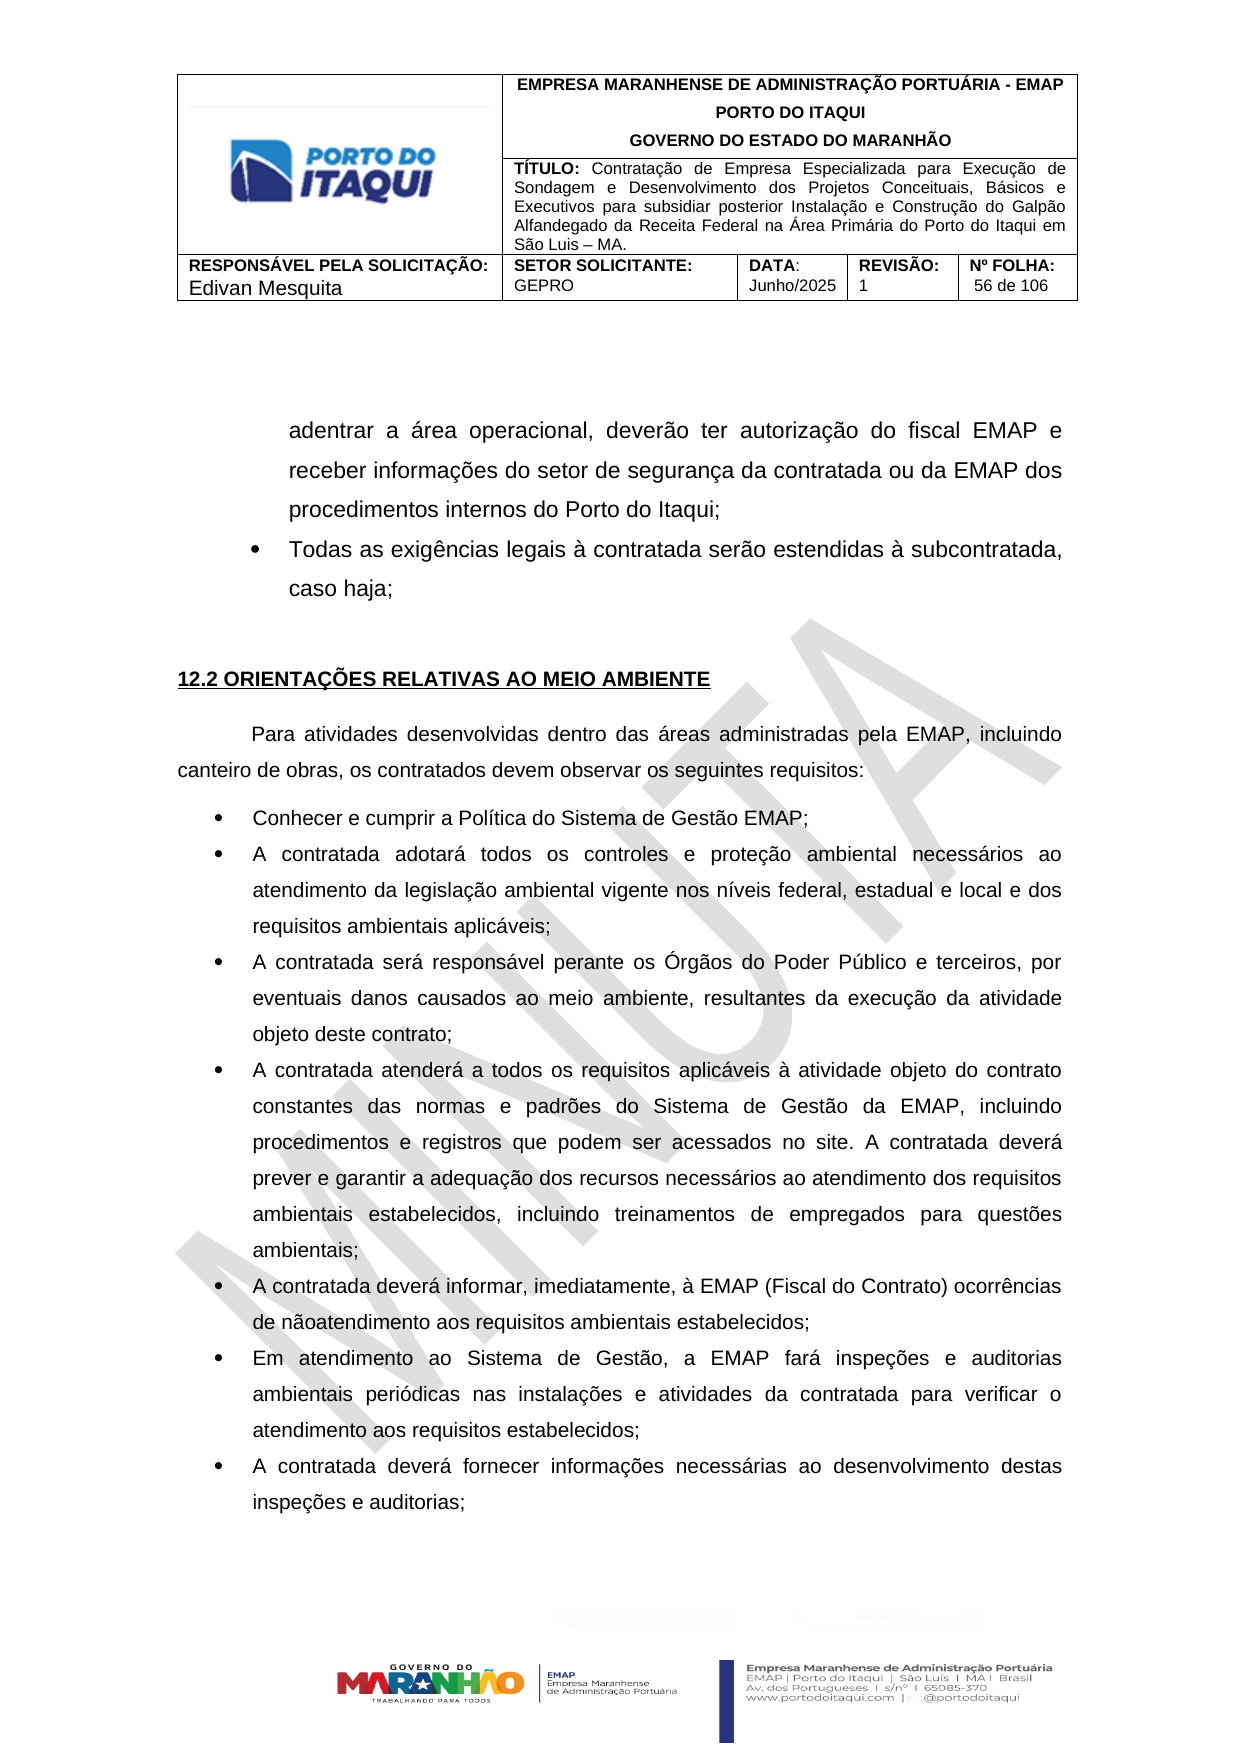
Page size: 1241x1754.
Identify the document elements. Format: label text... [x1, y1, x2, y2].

picture [240, 1612, 1160, 1743]
list A contratada adotará todos os controles e proteção ambiental necessários ao atendimento da legislação ambiental vigente nos níveis federal, estadual e local e dos requisitos ambientais aplicáveis; [215, 842, 1063, 938]
list Todas as exigências legais à contratada serão estendidas à subcontratada, caso haja; [251, 536, 1063, 602]
list A contratada será responsável perante os Órgãos do Poder Público e terceiros, por eventuais danos causados ao meio ambiente, resultantes da execução da atividade objeto deste contrato; [215, 950, 1063, 1046]
text Para atividades desenvolvidas dentro das áreas administradas pela EMAP, incluindo canteiro de obras, os contratados devem observar os seguintes requisitos: [177, 722, 1063, 782]
picture [188, 101, 490, 236]
list A contratada atenderá a todos os requisitos aplicáveis à atividade objeto do contrato constantes das normas e padrões do Sistema de Gestão da EMAP, incluindo procedimentos e registros que podem ser acessados no site. A contratada deverá prever e garantir a adequação dos recursos necessários ao atendimento dos requisitos ambientais estabelecidos, incluindo treinamentos de empregados para questões ambientais; [215, 1058, 1063, 1262]
list A contratada deverá informar, imediatamente, à EMAP (Fiscal do Contrato) ocorrências de nãoatendimento aos requisitos ambientais estabelecidos; [215, 1274, 1063, 1334]
list Conhecer e cumprir a Política do Sistema de Gestão EMAP; [215, 806, 1063, 830]
list A contratada deverá fornecer informações necessárias ao desenvolvimento destas inspeções e auditorias; [215, 1454, 1063, 1514]
list Em atendimento ao Sistema de Gestão, a EMAP fará inspeções e auditorias ambientais periódicas nas instalações e atividades da contratada para verificar o atendimento aos requisitos estabelecidos; [215, 1346, 1063, 1442]
text 12.2 ORIENTAÇÕES RELATIVAS AO MEIO AMBIENTE [177, 667, 1063, 691]
